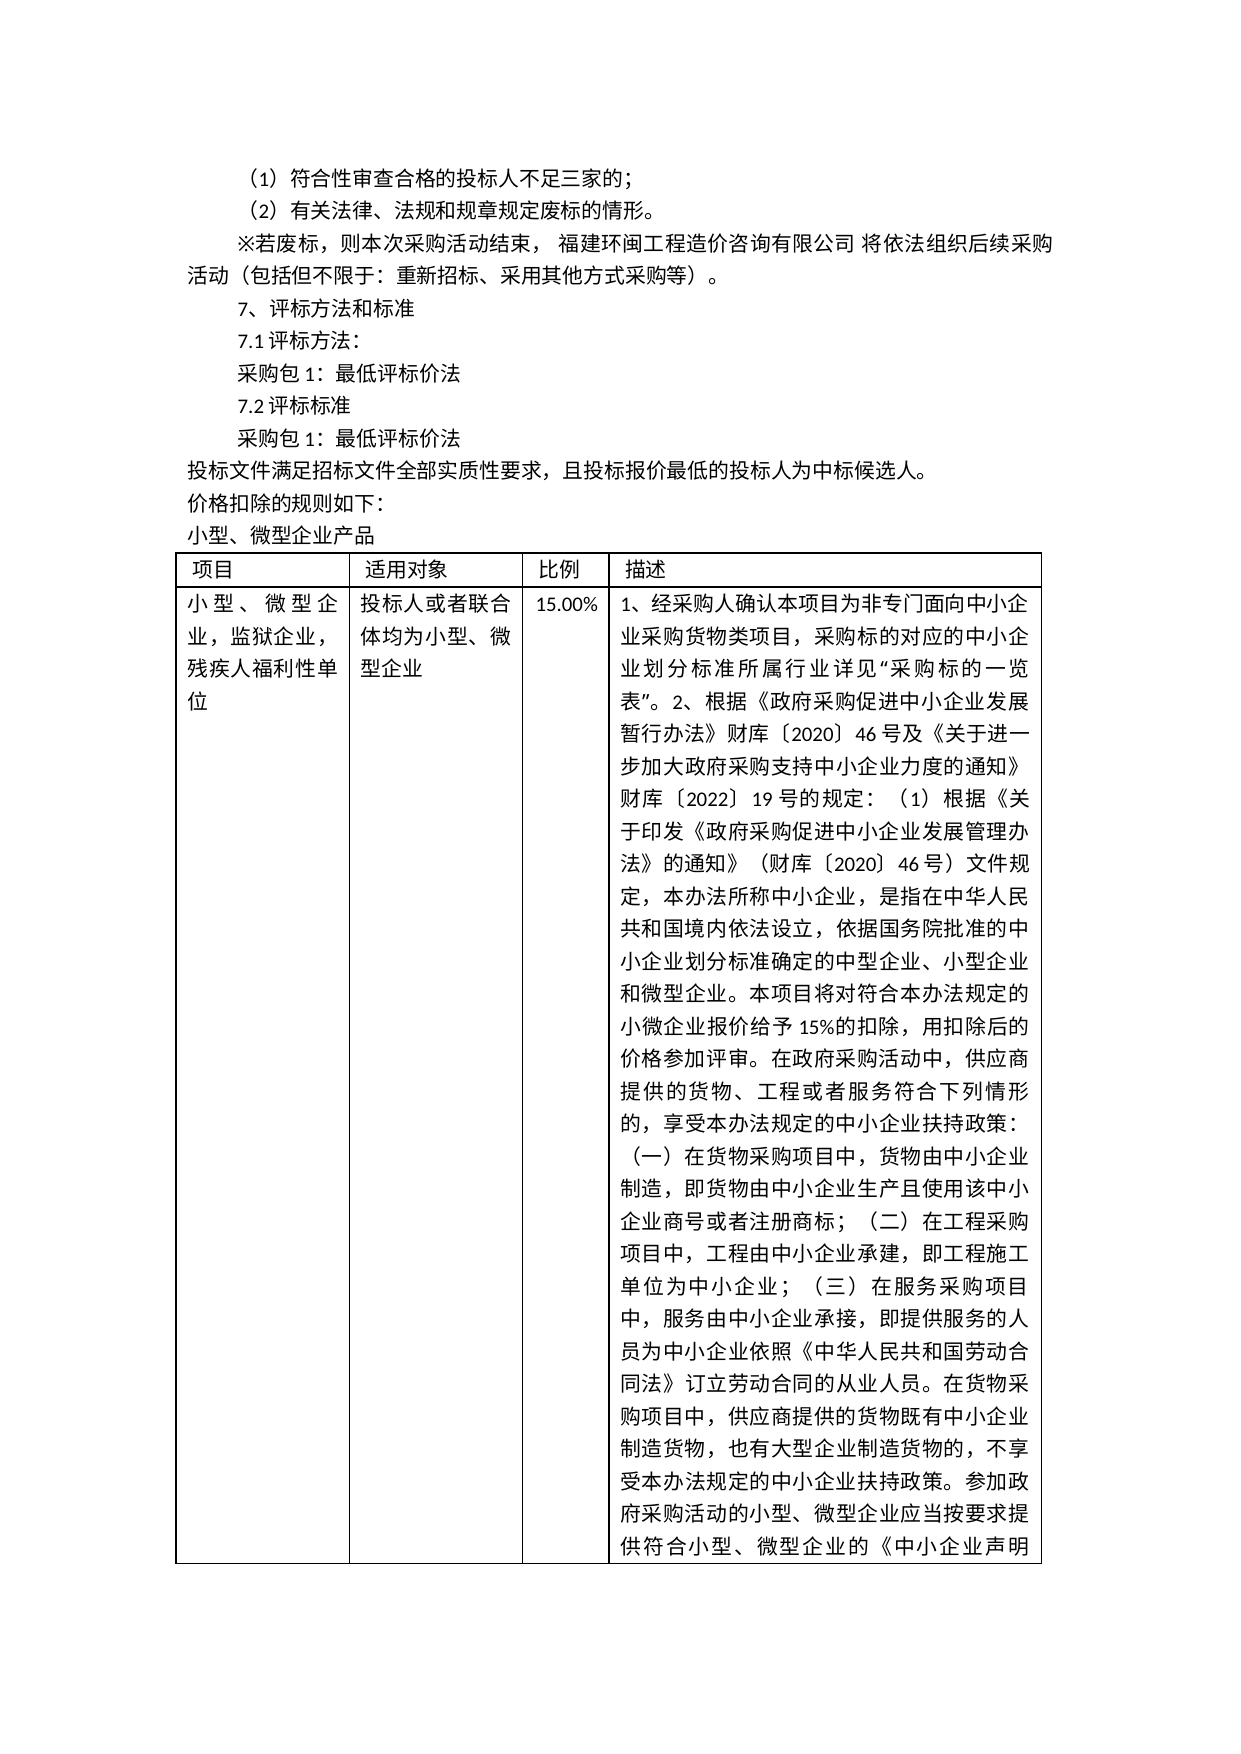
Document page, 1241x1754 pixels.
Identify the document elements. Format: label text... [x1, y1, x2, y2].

table_header 比例 [523, 554, 608, 586]
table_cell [610, 588, 1041, 1563]
table_cell 投标人或者联合体均为小型、微型企业 [350, 588, 522, 1563]
text 7.2评标标准 [187, 389, 1053, 422]
text 小型、微型企业产品 [187, 519, 1053, 552]
table_header 适用对象 [350, 554, 522, 586]
table_header 描述 [610, 554, 1041, 586]
table_header 项目 [177, 554, 349, 586]
text 采购包1：最低评标价法 [187, 357, 1053, 389]
text （2）有关法律、法规和规章规定废标的情形。 [187, 194, 1053, 227]
text 投标文件满足招标文件全部实质性要求，且投标报价最低的投标人为中标候选人。 [187, 454, 1053, 487]
text （1）符合性审查合格的投标人不足三家的； [187, 162, 1053, 194]
text ※若废标，则本次采购活动结束， 福建环闽工程造价咨询有限公司 将依法组织后续采购活动（包括但不限于：重新招标、采用其他方式采购等）。 [187, 227, 1053, 292]
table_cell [177, 588, 349, 1563]
text 采购包1：最低评标价法 [187, 422, 1053, 454]
text 7、评标方法和标准 [187, 292, 1053, 324]
table_cell 15.00% [523, 588, 608, 1563]
text 7.1评标方法： [187, 324, 1053, 357]
text 价格扣除的规则如下： [187, 487, 1053, 519]
